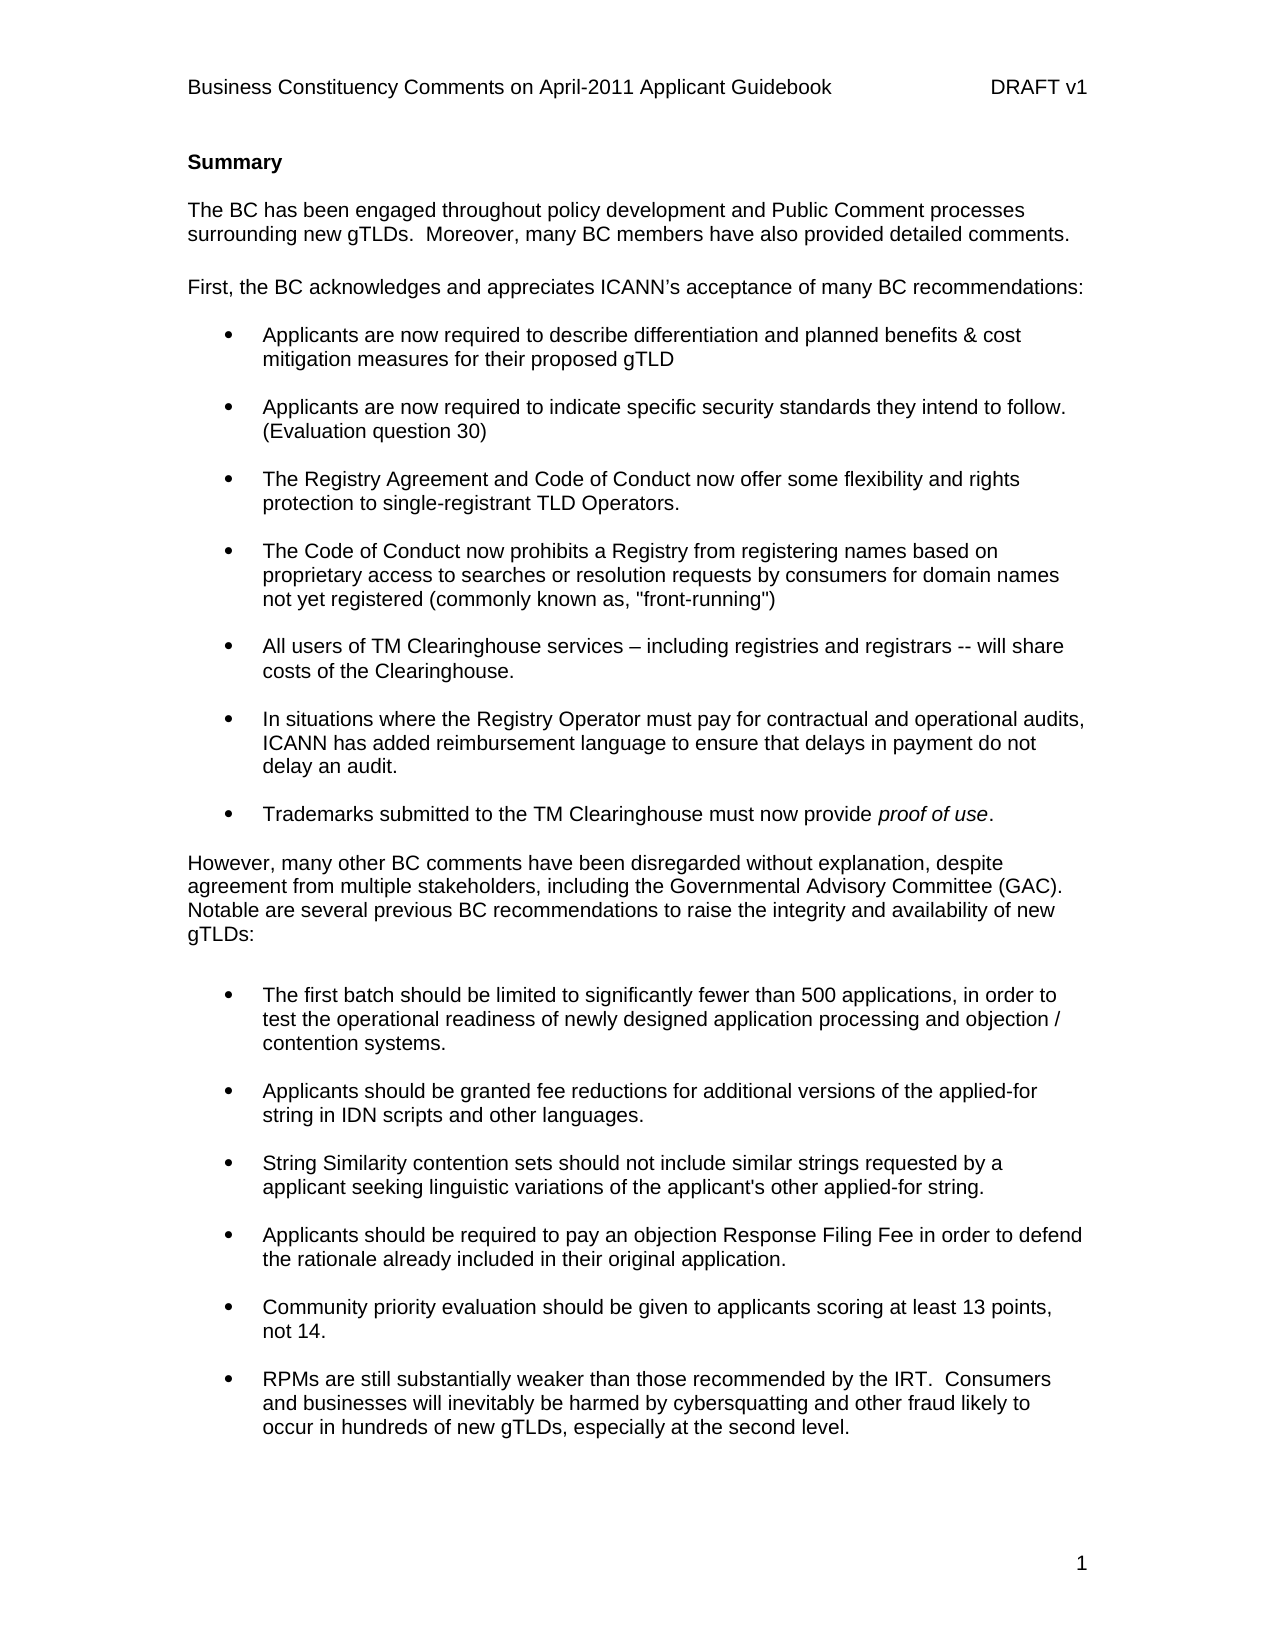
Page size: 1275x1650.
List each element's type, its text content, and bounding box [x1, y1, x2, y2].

list RPMs are still substantially weaker than those recommended by the IRT. Consumers and businesses will inevitably be harmed by cybersquatting and other fraud likely to occur in hundreds of new gTLDs, especially at the second level. [225, 1366, 1087, 1438]
list Applicants should be required to pay an objection Response Filing Fee in order to defend the rationale already included in their original application. [225, 1222, 1087, 1271]
list Applicants are now required to indicate specific security standards they intend to follow. (Evaluation question 30) [225, 394, 1087, 442]
list First, the BC acknowledges and appreciates ICANN’s acceptance of many BC recommendations: [187, 274, 1087, 298]
text Summary [187, 150, 1087, 174]
list Applicants should be granted fee reductions for additional versions of the applied-for string in IDN scripts and other languages. [225, 1078, 1087, 1127]
list The Registry Agreement and Code of Conduct now offer some flexibility and rights protection to single-registrant TLD Operators. [225, 466, 1087, 514]
list The Code of Conduct now prohibits a Registry from registering names based on proprietary access to searches or resolution requests by consumers for domain names not yet registered (commonly known as, "front-running") [225, 538, 1087, 610]
list However, many other BC comments have been disregarded without explanation, despite agreement from multiple stakeholders, including the Governmental Advisory Committee (GAC). Notable are several previous BC recommendations to raise the integrity and availability of new gTLDs: [187, 850, 1087, 946]
list The first batch should be limited to significantly fewer than 500 applications, in order to test the operational readiness of newly designed application processing and objection / contention systems. [225, 983, 1087, 1054]
list Applicants are now required to describe differentiation and planned benefits & cost mitigation measures for their proposed gTLD [225, 322, 1087, 371]
list The BC has been engaged throughout policy development and Public Comment processes surrounding new gTLDs. Moreover, many BC members have also provided detailed comments. [187, 198, 1087, 246]
list All users of TM Clearinghouse services – including registries and registrars -- will share costs of the Clearinghouse. [225, 634, 1087, 682]
list Community priority evaluation should be given to applicants scoring at least 13 points, not 14. [225, 1294, 1087, 1342]
list String Similarity contention sets should not include similar strings requested by a applicant seeking linguistic variations of the applicant's other applied-for string. [225, 1151, 1087, 1198]
list In situations where the Registry Operator must pay for contractual and operational audits, ICANN has added reimbursement language to ensure that delays in payment do not delay an audit. [225, 706, 1087, 778]
list Trademarks submitted to the TM Clearinghouse must now provide proof of use. [225, 802, 1087, 826]
